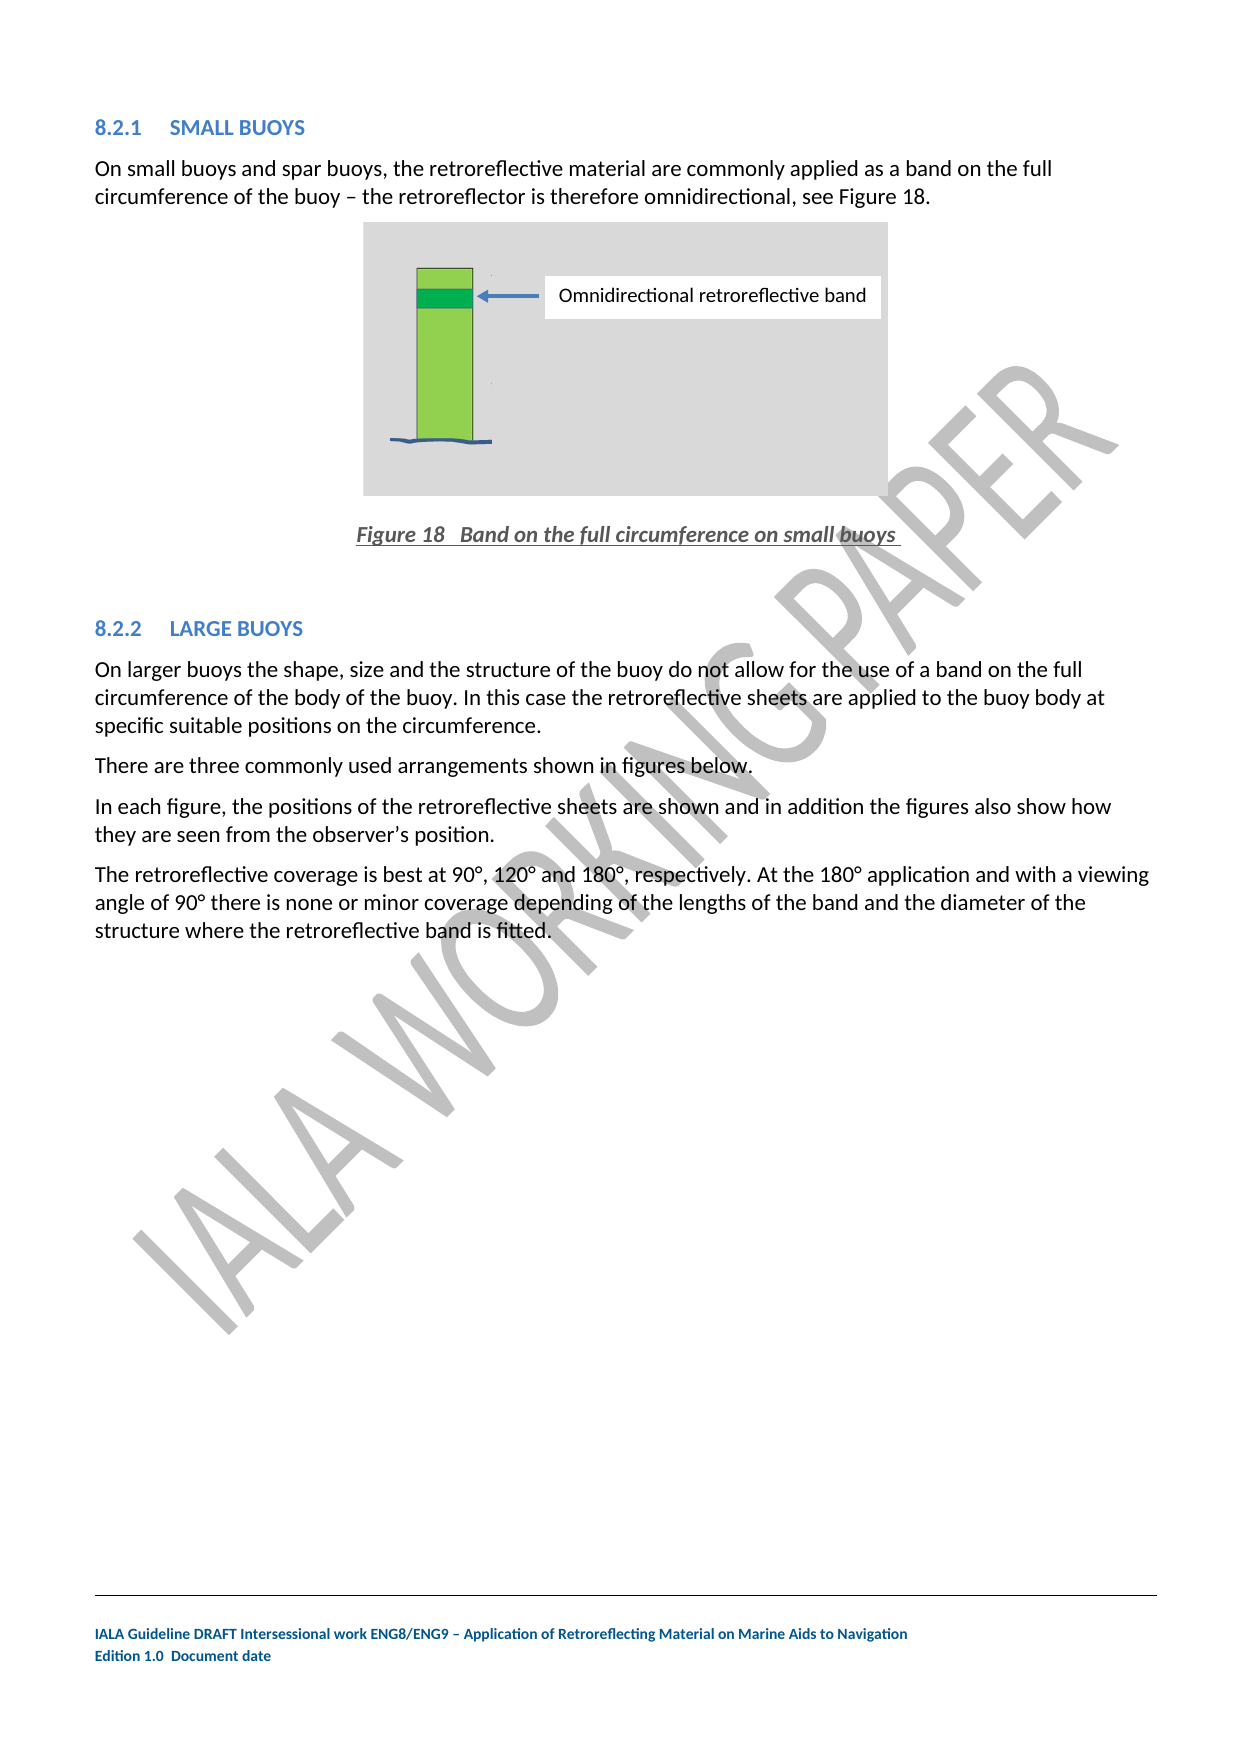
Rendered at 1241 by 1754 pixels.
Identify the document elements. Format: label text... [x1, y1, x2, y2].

text In each figure, the positions of the retroreflective sheets are shown and in addition the figures also show how they are seen from the observer’s position. [94, 792, 1157, 848]
subtitle LARGE BUOYS [94, 614, 1157, 642]
subtitle SMALL BUOYS [94, 113, 1157, 142]
text There are three commonly used arrangements shown in figures below. [94, 751, 1157, 779]
text Band on the full circumference on small buoys [94, 521, 1157, 549]
text On larger buoys the shape, size and the structure of the buoy do not allow for the use of a band on the full circumference of the body of the buoy. In this case the retroreflective sheets are applied to the buoy body at specific suitable positions on the circumference. [94, 655, 1157, 739]
text On small buoys and spar buoys, the retroreflective material are commonly applied as a band on the full circumference of the buoy – the retroreflector is therefore omnidirectional, see Figure 18. [94, 154, 1157, 210]
text The retroreflective coverage is best at 90°, 120° and 180°, respectively. At the 180° application and with a viewing angle of 90° there is none or minor coverage depending of the lengths of the band and the diameter of the structure where the retroreflective band is fitted. [94, 860, 1157, 944]
